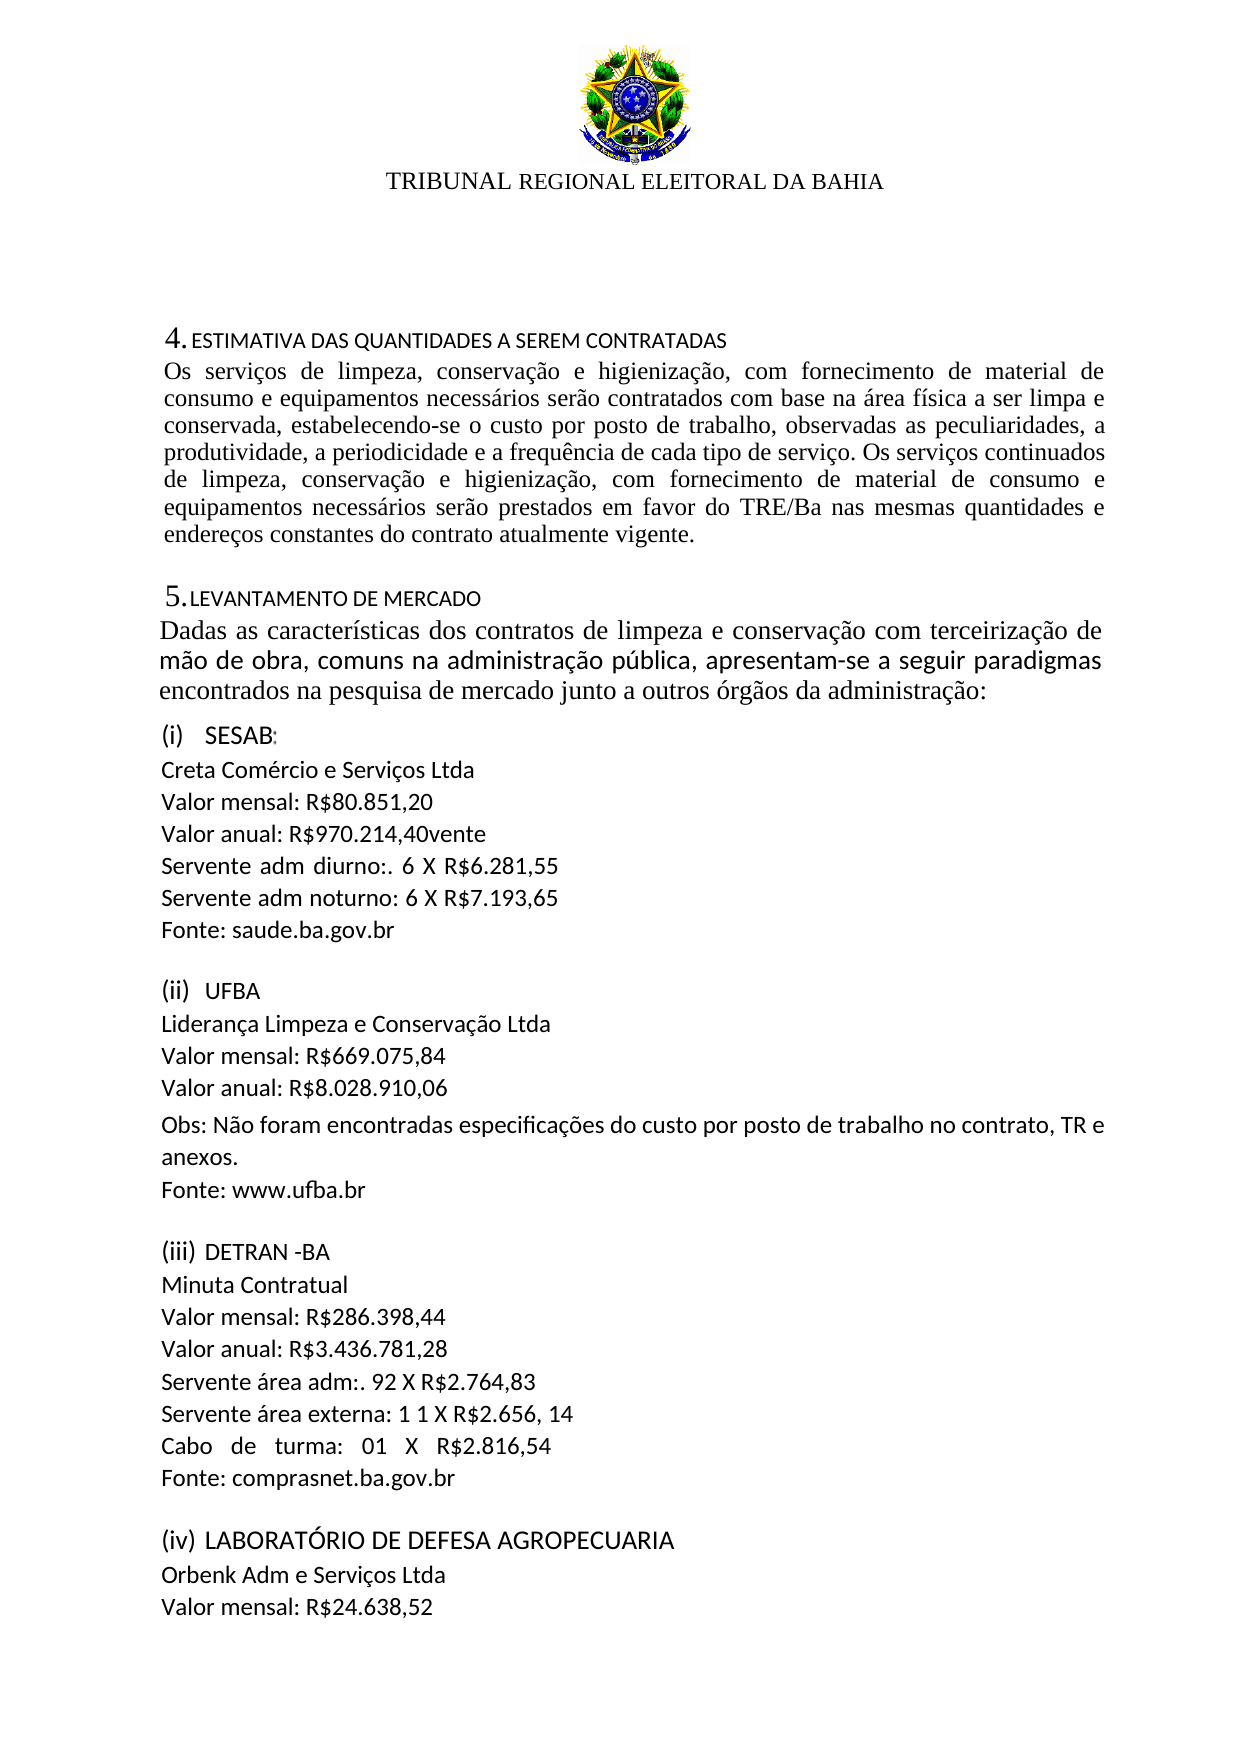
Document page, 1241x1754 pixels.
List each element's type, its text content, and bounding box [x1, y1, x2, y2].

subtitle ESTIMATIVA DAS QUANTIDADES A SEREM CONTRATADAS [164, 320, 1106, 356]
text Cabo de turma: 01 X R$2.816,54 Fonte: comprasnet.ba.gov.br [161, 1430, 552, 1492]
text Minuta Contratual [161, 1269, 1106, 1300]
text Valor mensal: R$80.851,20 [161, 786, 1106, 817]
text Valor mensal: R$24.638,52 [161, 1591, 1106, 1622]
text Valor anual: R$8.028.910,06 [161, 1072, 1106, 1103]
list DETRAN -BA [161, 1234, 1104, 1267]
text Obs: Não foram encontradas especificações do custo por posto de trabalho no contrato, TR e [161, 1109, 1106, 1140]
list UFBA [161, 973, 1104, 1006]
list SESAB [161, 718, 1104, 752]
picture [273, 730, 277, 745]
subtitle LEVANTAMENTO DE MERCADO [164, 577, 1106, 613]
text Servente adm diurno:. 6 X R$6.281,55 Servente adm noturno: 6 X R$7.193,65 Fonte: saude.ba.gov.br [161, 851, 559, 944]
text Valor mensal: R$286.398,44 [161, 1301, 1106, 1332]
text Fonte: www.ufba.br [161, 1174, 1106, 1204]
text Servente área externa: 1 1 X R$2.656, 14 [161, 1398, 1106, 1428]
text anexos. [161, 1142, 1106, 1172]
text Servente área adm:. 92 X R$2.764,83 [161, 1366, 1106, 1396]
text Valor anual: R$3.436.781,28 [161, 1334, 1106, 1364]
text Liderança Limpeza e Conservação Ltda [161, 1008, 1106, 1039]
text Valor mensal: R$669.075,84 [161, 1040, 1106, 1071]
text Os serviços de limpeza, conservação e higienização, com fornecimento de material de consumo e equipamentos necessários serão contratados com base na área física a ser limpa e conservada, estabelecendo-se o custo por posto de trabalho, observadas as peculiaridades, a produtividade, a periodicidade e a frequência de cada tipo de serviço. Os serviços continuados de limpeza, conservação e higienização, com fornecimento de material de consumo e equipamentos necessários serão prestados em favor do TRE/Ba nas mesmas quantidades e endereços constantes do contrato atualmente vigente. [163, 358, 1106, 547]
list LABORATÓRIO DE DEFESA AGROPECUARIA [161, 1523, 1104, 1557]
text Orbenk Adm e Serviços Ltda [161, 1559, 1106, 1589]
text Dadas as características dos contratos de limpeza e conservação com terceirização de mão de obra, comuns na administração pública, apresentam-se a seguir paradigmas encontrados na pesquisa de mercado junto a outros órgãos da administração: [159, 616, 1103, 705]
text Creta Comércio e Serviços Ltda [161, 754, 1106, 784]
picture [579, 44, 691, 165]
text Valor anual: R$970.214,40vente [161, 818, 1106, 849]
